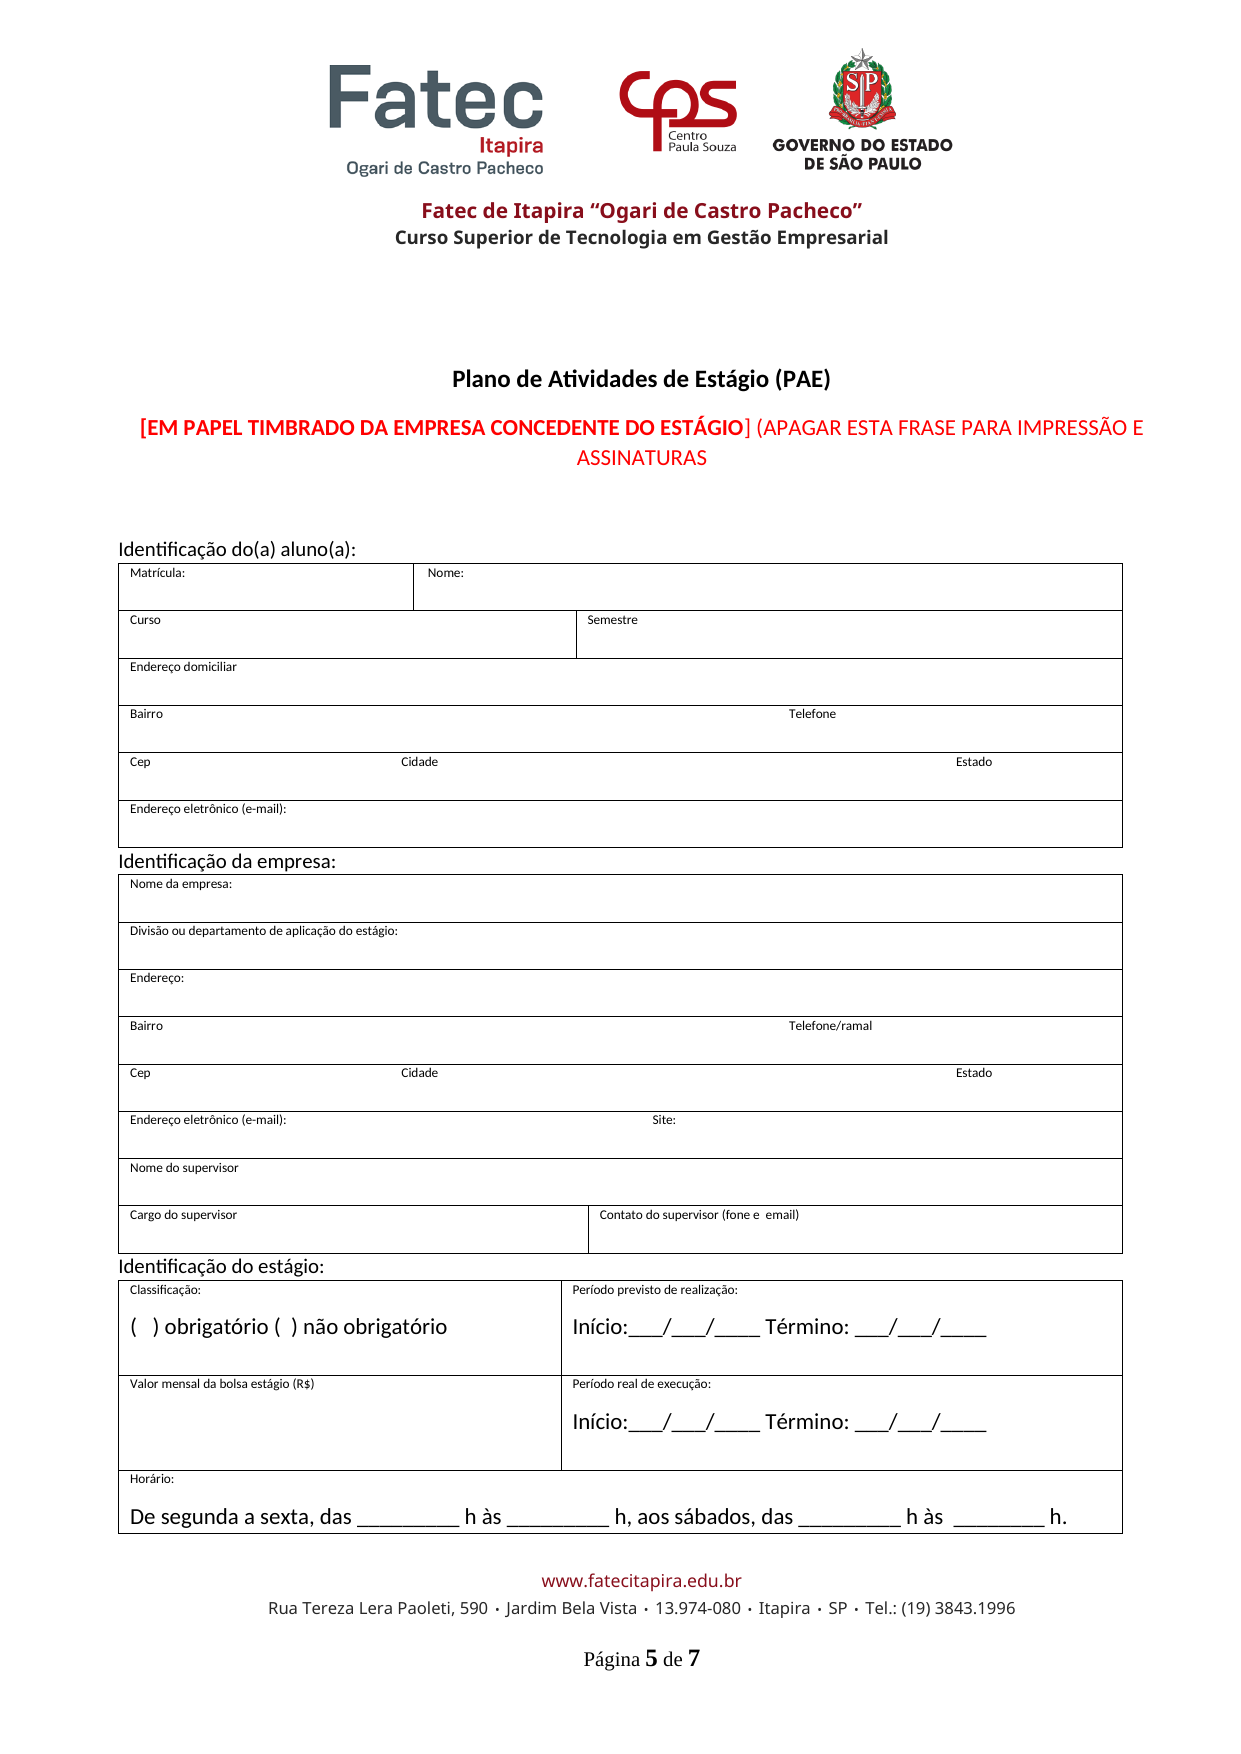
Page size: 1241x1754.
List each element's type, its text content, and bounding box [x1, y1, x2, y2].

picture [617, 44, 954, 178]
text Identificação do estágio: [118, 1254, 1165, 1279]
table_cell Semestre [577, 611, 1122, 658]
table_cell Valor mensal da bolsa estágio (R$) [119, 1376, 561, 1469]
table_cell Endereço eletrônico (e-mail): Site: [119, 1112, 1122, 1158]
table_cell Endereço domiciliar [119, 659, 1122, 705]
table_header Nome: [414, 564, 1122, 610]
table_cell Horário: De segunda a sexta, das _________ h às _________ h, aos sábados, das _________ h às ________ h. [119, 1471, 1122, 1533]
table_cell Divisão ou departamento de aplicação do estágio: [119, 923, 1122, 969]
table_header Matrícula: [119, 564, 413, 610]
table_cell Bairro Telefone/ramal [119, 1017, 1122, 1063]
table_cell Endereço eletrônico (e-mail): [119, 801, 1122, 847]
picture [329, 65, 543, 177]
text [EM PAPEL TIMBRADO DA EMPRESA CONCEDENTE DO ESTÁGIO] (APAGAR ESTA FRASE PARA IMPRESSÃO E ASSINATURAS [118, 413, 1165, 471]
table_cell Endereço: [119, 970, 1122, 1016]
table_cell Cep Cidade Estado [119, 753, 1122, 799]
table_cell Cargo do supervisor [119, 1206, 588, 1253]
table_cell Cep Cidade Estado [119, 1065, 1122, 1111]
table_cell Bairro Telefone [119, 706, 1122, 752]
text Identificação do(a) aluno(a): [118, 537, 1165, 562]
table_cell Curso [119, 611, 576, 658]
table_cell Nome do supervisor [119, 1159, 1122, 1205]
table_header Classificação: ( ) obrigatório ( ) não obrigatório [119, 1281, 561, 1375]
text Plano de Atividades de Estágio (PAE) [118, 363, 1165, 394]
table_header Período previsto de realização: Início:___/___/____ Término: ___/___/____ [562, 1281, 1122, 1375]
table_cell Período real de execução: Início:___/___/____ Término: ___/___/____ [562, 1376, 1122, 1469]
table_cell Contato do supervisor (fone e email) [589, 1206, 1122, 1253]
table_header Nome da empresa: [119, 875, 1122, 922]
text Identificação da empresa: [118, 848, 1165, 873]
